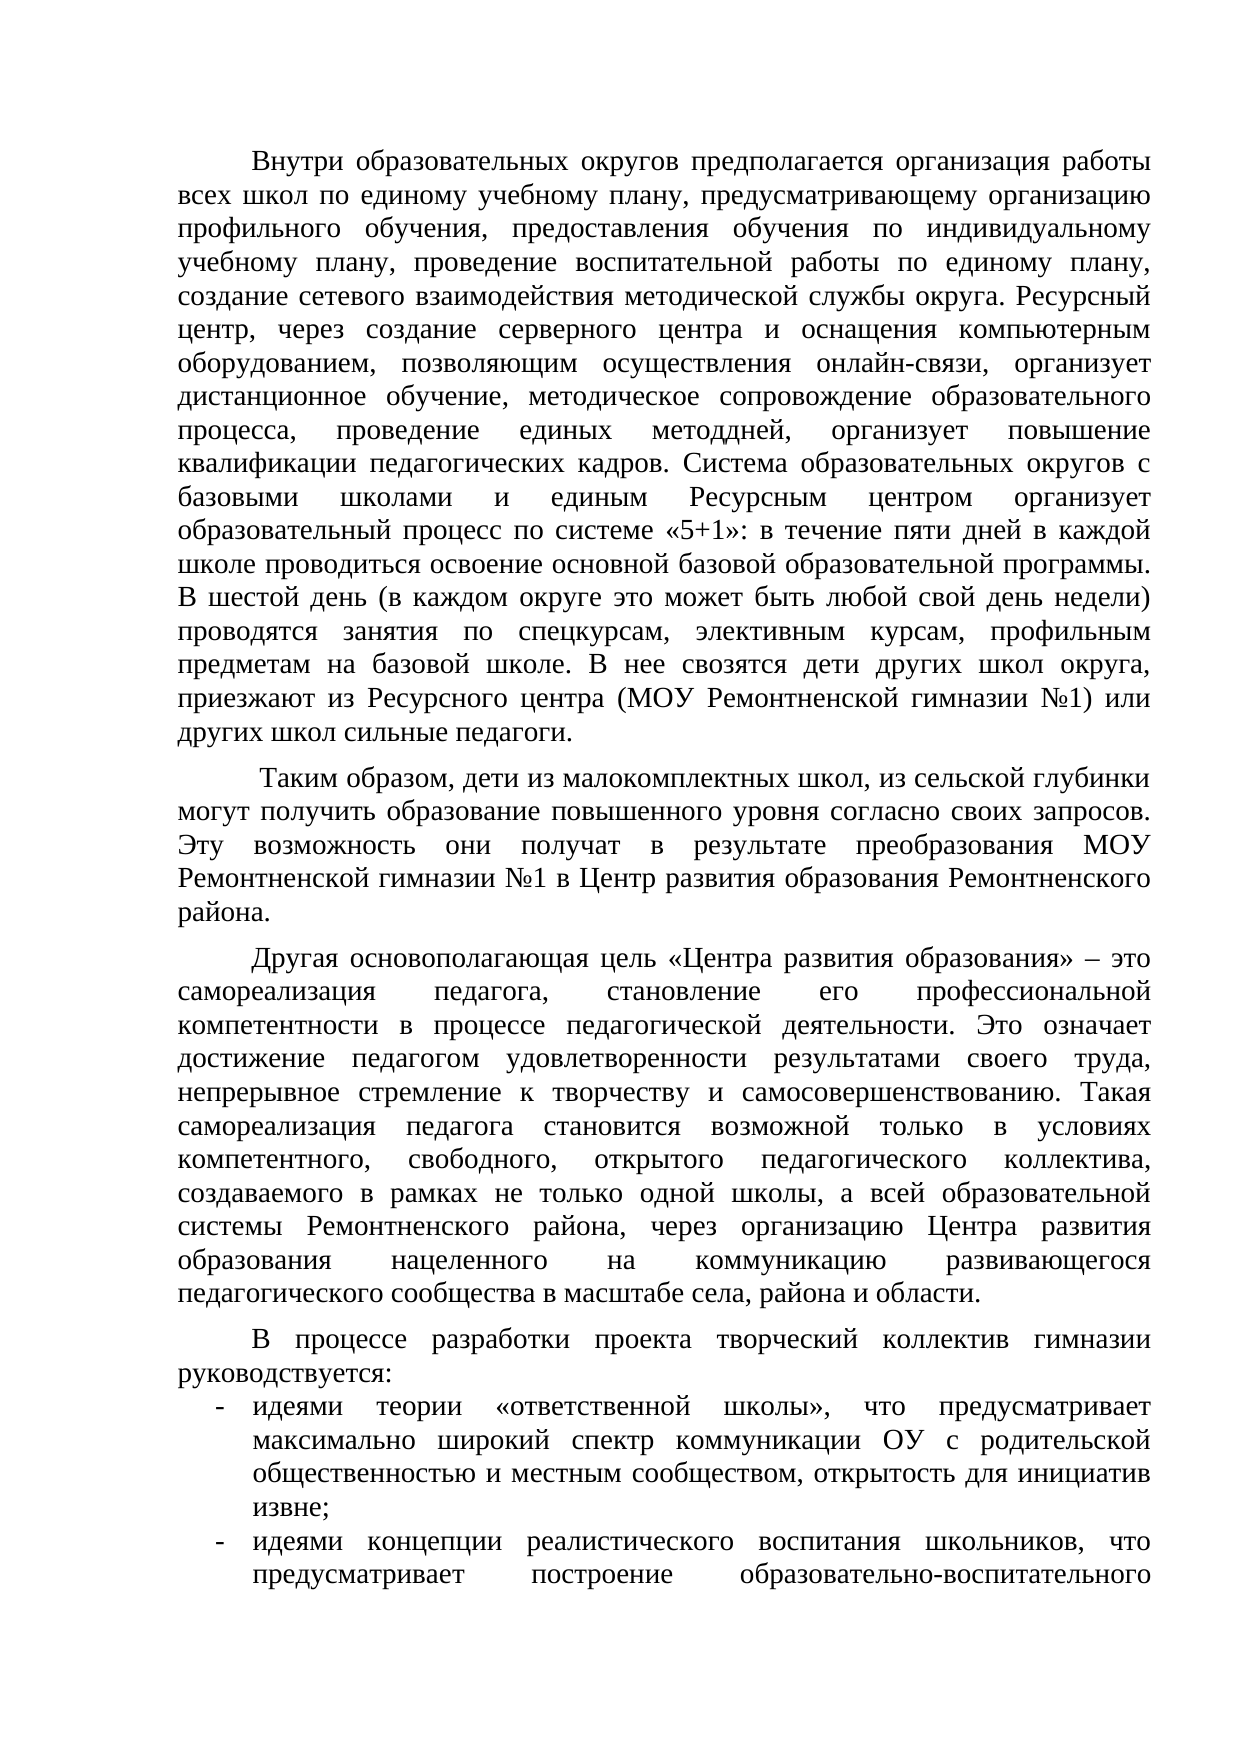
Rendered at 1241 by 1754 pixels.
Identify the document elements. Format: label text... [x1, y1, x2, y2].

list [215, 1523, 1152, 1590]
text В процессе разработки проекта творческий коллектив гимназии руководствуется: [177, 1321, 1152, 1388]
list идеями теории «ответственной школы», что предусматривает максимально широкий спектр коммуникации ОУ с родительской общественностью и местным сообществом, открытость для инициатив извне; [215, 1388, 1152, 1523]
text Внутри образовательных округов предполагается организация работы всех школ по единому учебному плану, предусматривающему организацию профильного обучения, предоставления обучения по индивидуальному учебному плану, проведение воспитательной работы по единому плану, создание сетевого взаимодействия методической службы округа. Ресурсный центр, через создание серверного центра и оснащения компьютерным оборудованием, позволяющим осуществления онлайн-связи, организует дистанционное обучение, методическое сопровождение образовательного процесса, проведение единых методдней, организует повышение квалификации педагогических кадров. Система образовательных округов с базовыми школами и единым Ресурсным центром организует образовательный процесс по системе «5+1»: в течение пяти дней в каждой школе проводиться освоение основной базовой образовательной программы. В шестой день (в каждом округе это может быть любой свой день недели) проводятся занятия по спецкурсам, элективным курсам, профильным предметам на базовой школе. В нее свозятся дети других школ округа, приезжают из Ресурсного центра (МОУ Ремонтненской гимназии №1) или других школ сильные педагоги. [177, 143, 1152, 747]
text Таким образом, дети из малокомплектных школ, из сельской глубинки могут получить образование повышенного уровня согласно своих запросов. Эту возможность они получат в результате преобразования МОУ Ремонтненской гимназии №1 в Центр развития образования Ремонтненского района. [177, 760, 1152, 927]
text Другая основополагающая цель «Центра развития образования» – это самореализация педагога, становление его профессиональной компетентности в процессе педагогической деятельности. Это означает достижение педагогом удовлетворенности результатами своего труда, непрерывное стремление к творчеству и самосовершенствованию. Такая самореализация педагога становится возможной только в условиях компетентного, свободного, открытого педагогического коллектива, создаваемого в рамках не только одной школы, а всей образовательной системы Ремонтненского района, через организацию Центра развития образования нацеленного на коммуникацию развивающегося педагогического сообщества в масштабе села, района и области. [177, 940, 1152, 1309]
